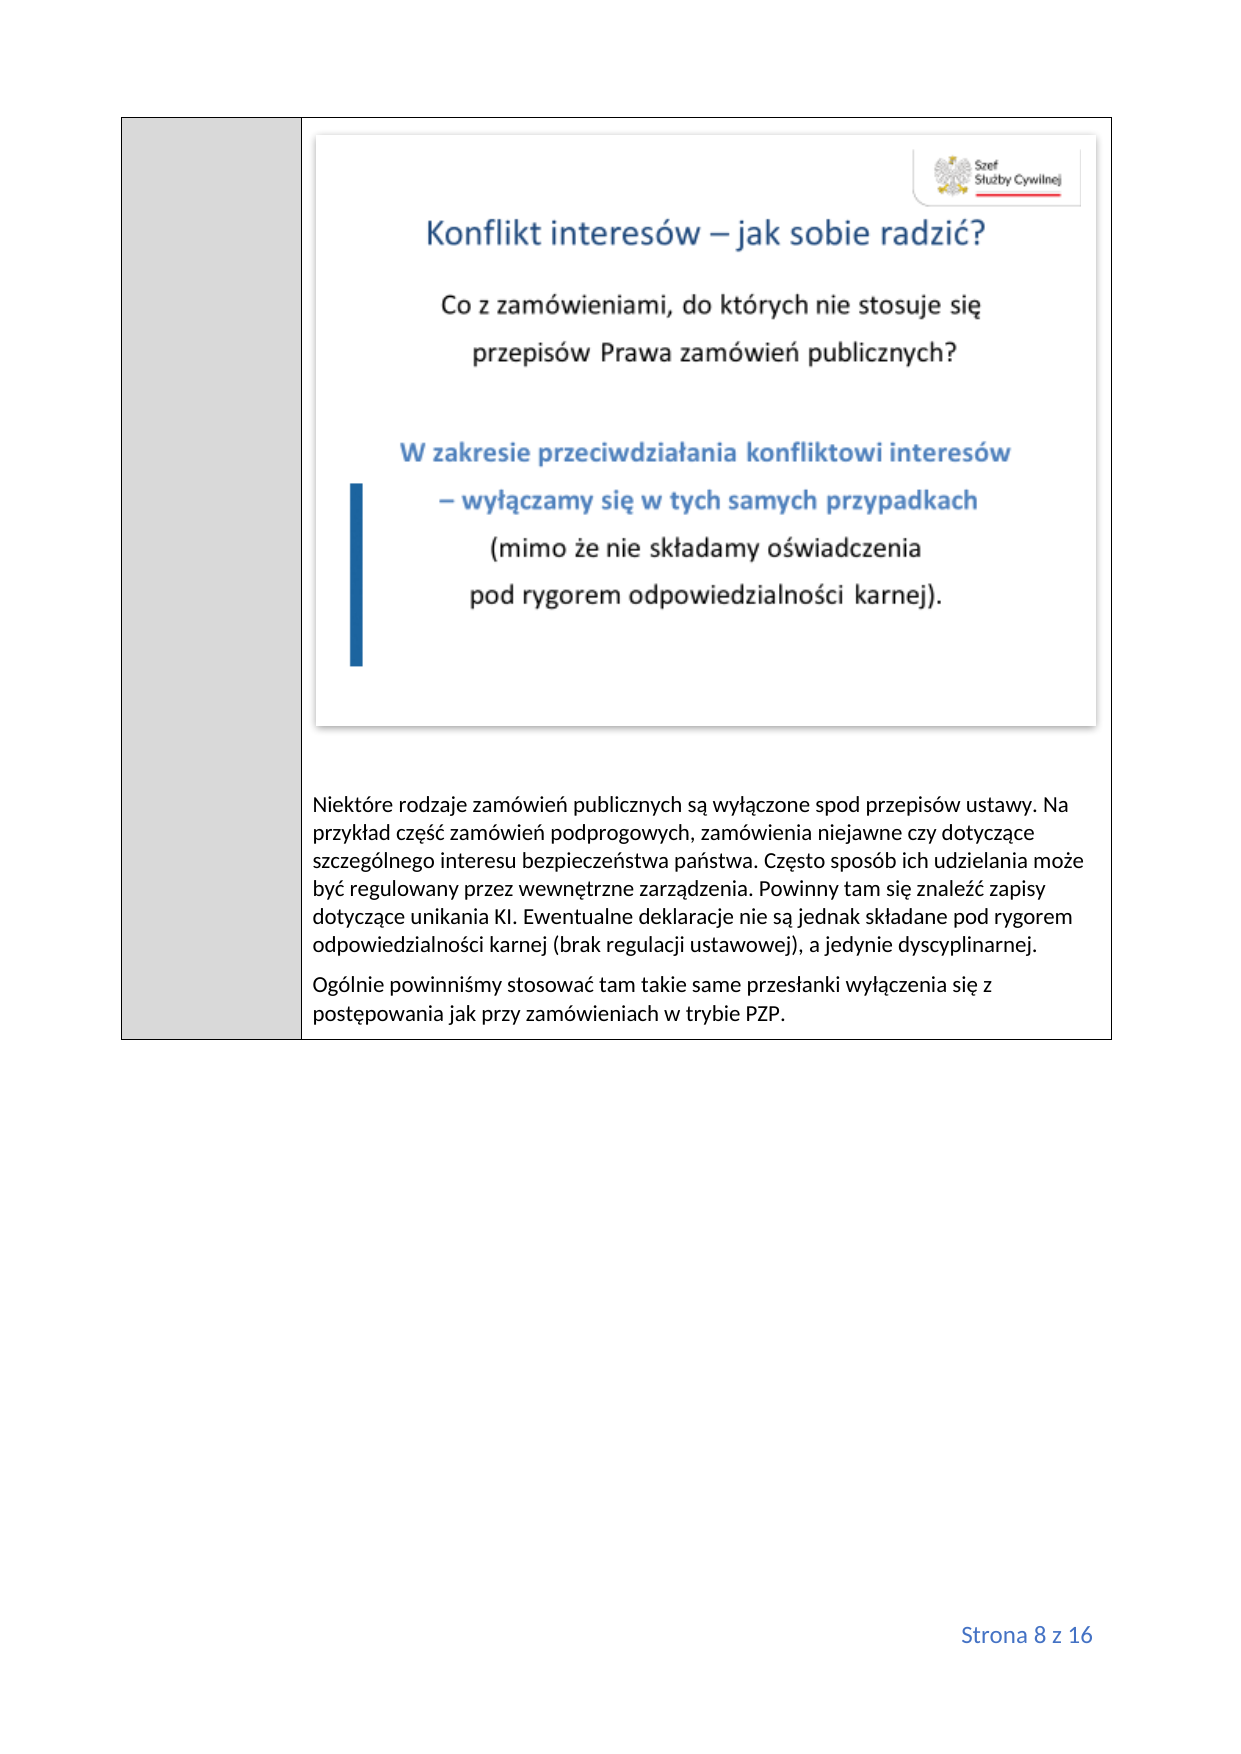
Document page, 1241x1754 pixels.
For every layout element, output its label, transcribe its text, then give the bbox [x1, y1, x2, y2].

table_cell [302, 118, 1111, 1039]
table_cell Opis [122, 118, 301, 1039]
picture [331, 149, 1081, 712]
